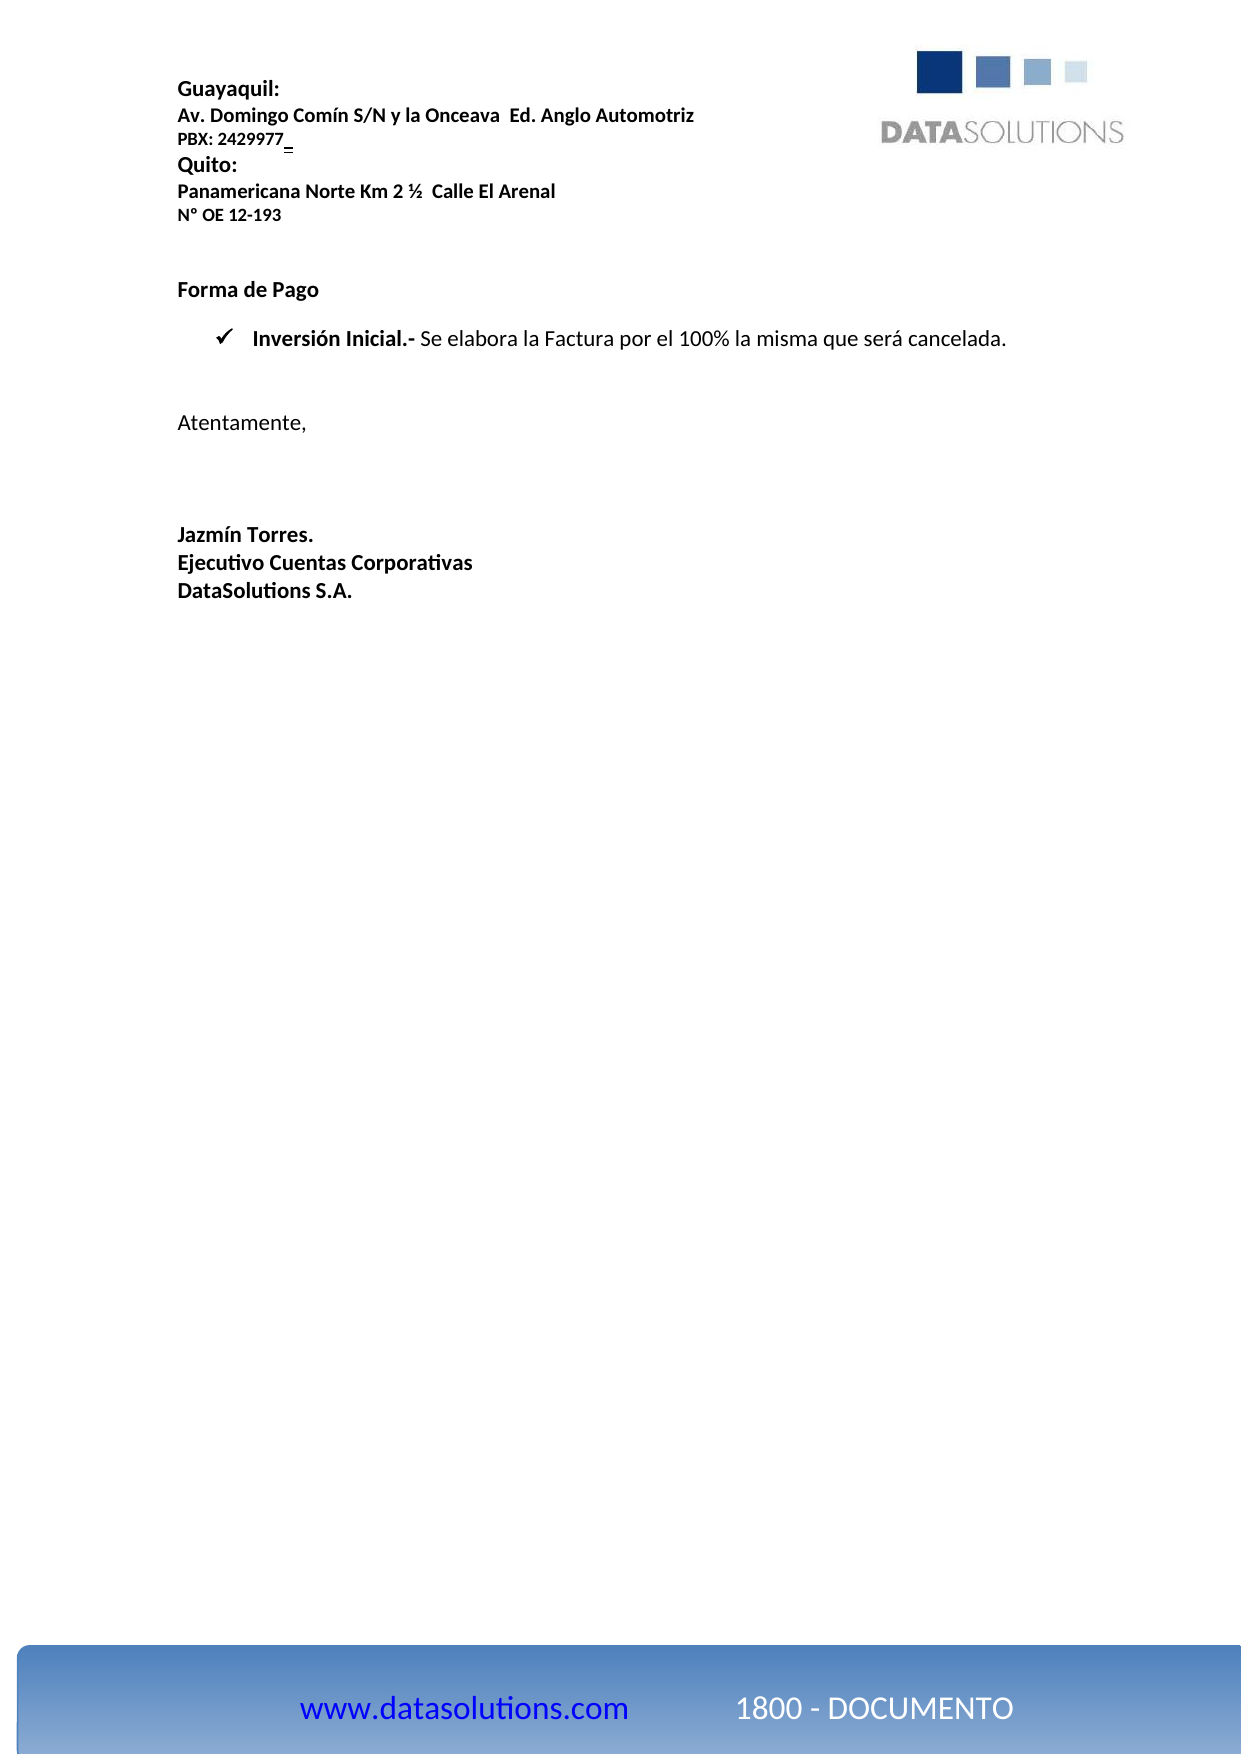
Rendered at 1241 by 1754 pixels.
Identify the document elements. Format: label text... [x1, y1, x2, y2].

text DataSolutions S.A. [177, 576, 1138, 604]
text Jazmín Torres. [177, 520, 1138, 548]
picture [846, 31, 1166, 163]
list Inversión Inicial.- Se elabora la Factura por el 100% la misma que será cancelada. [215, 324, 1063, 352]
text Forma de Pago [177, 275, 1063, 303]
text Ejecutivo Cuentas Corporativas [177, 548, 1138, 576]
text Atentamente, [177, 408, 1138, 436]
